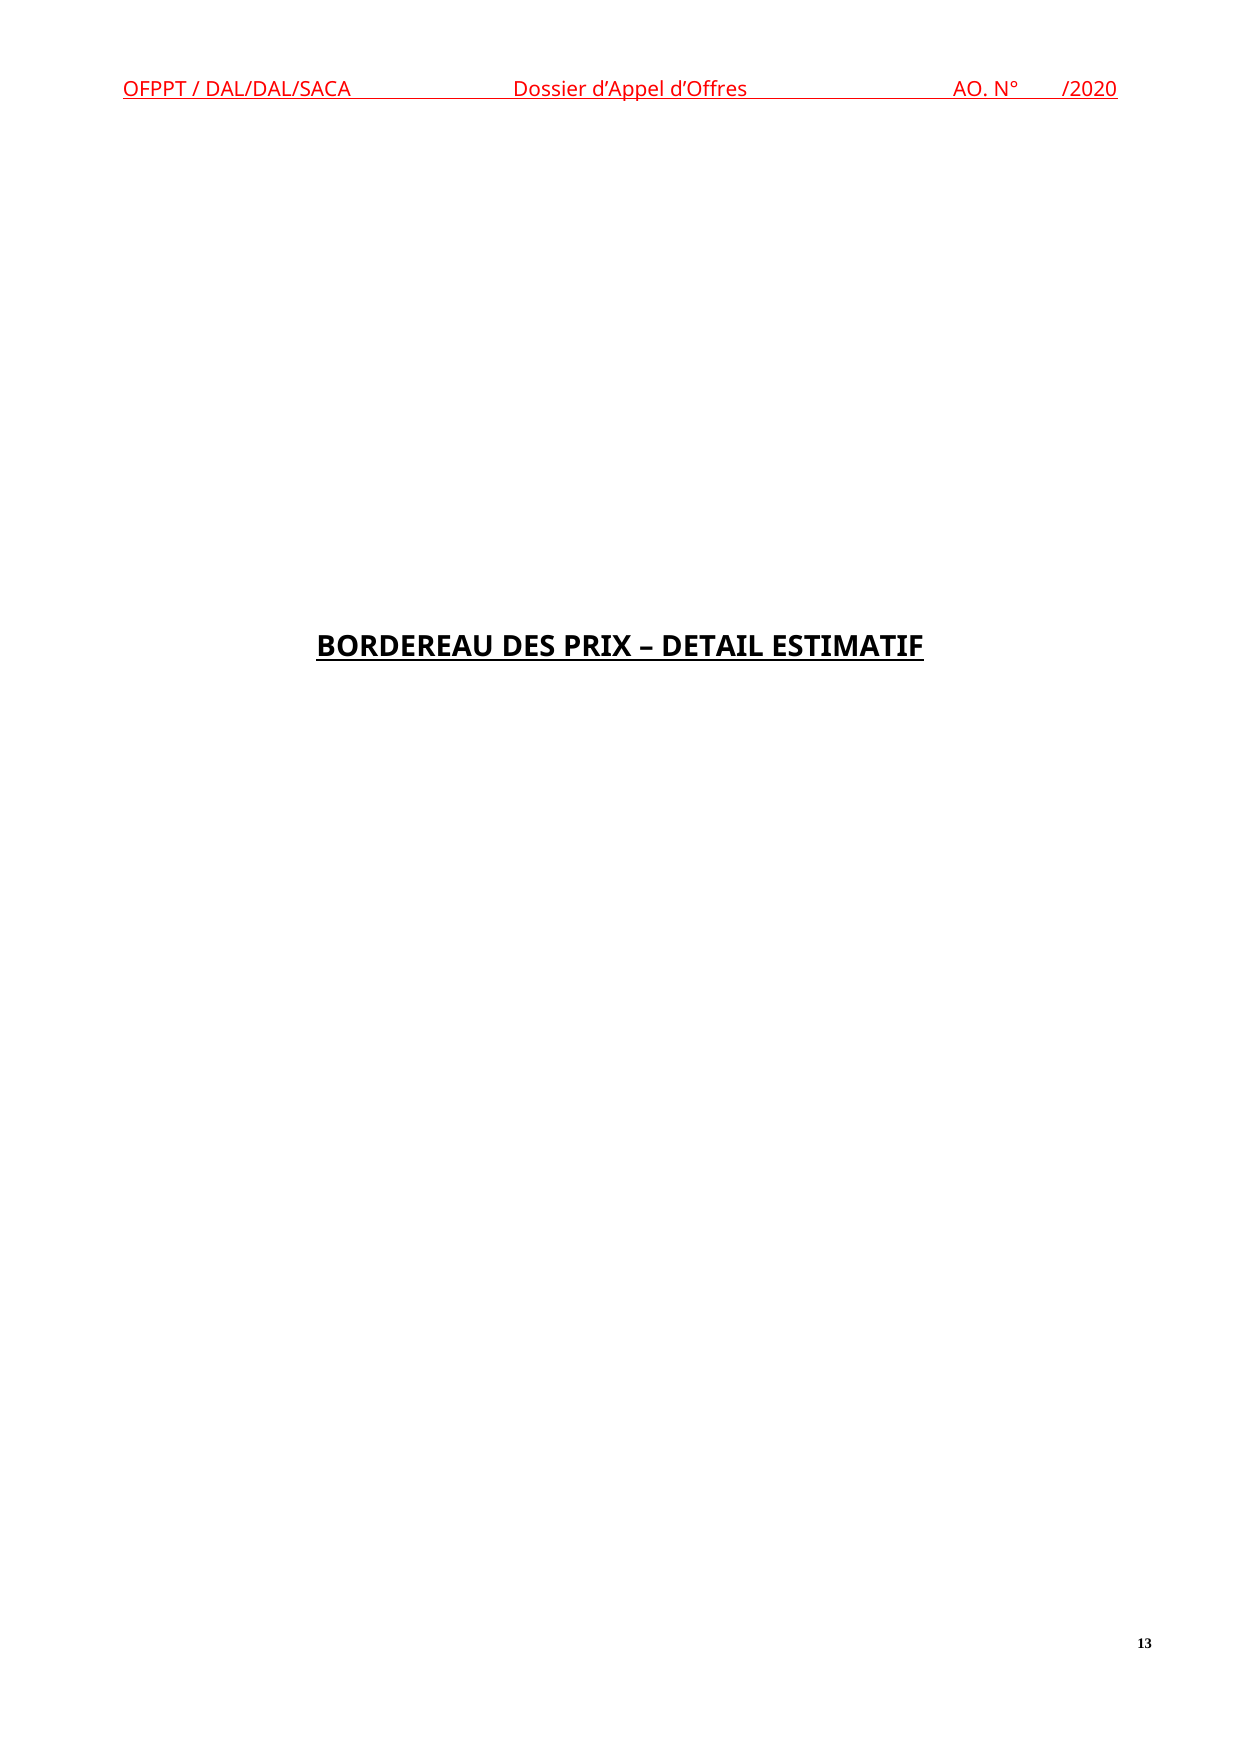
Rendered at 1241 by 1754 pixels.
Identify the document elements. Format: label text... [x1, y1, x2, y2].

text BORDEREAU DES PRIX – DETAIL ESTIMATIF [89, 625, 1152, 665]
